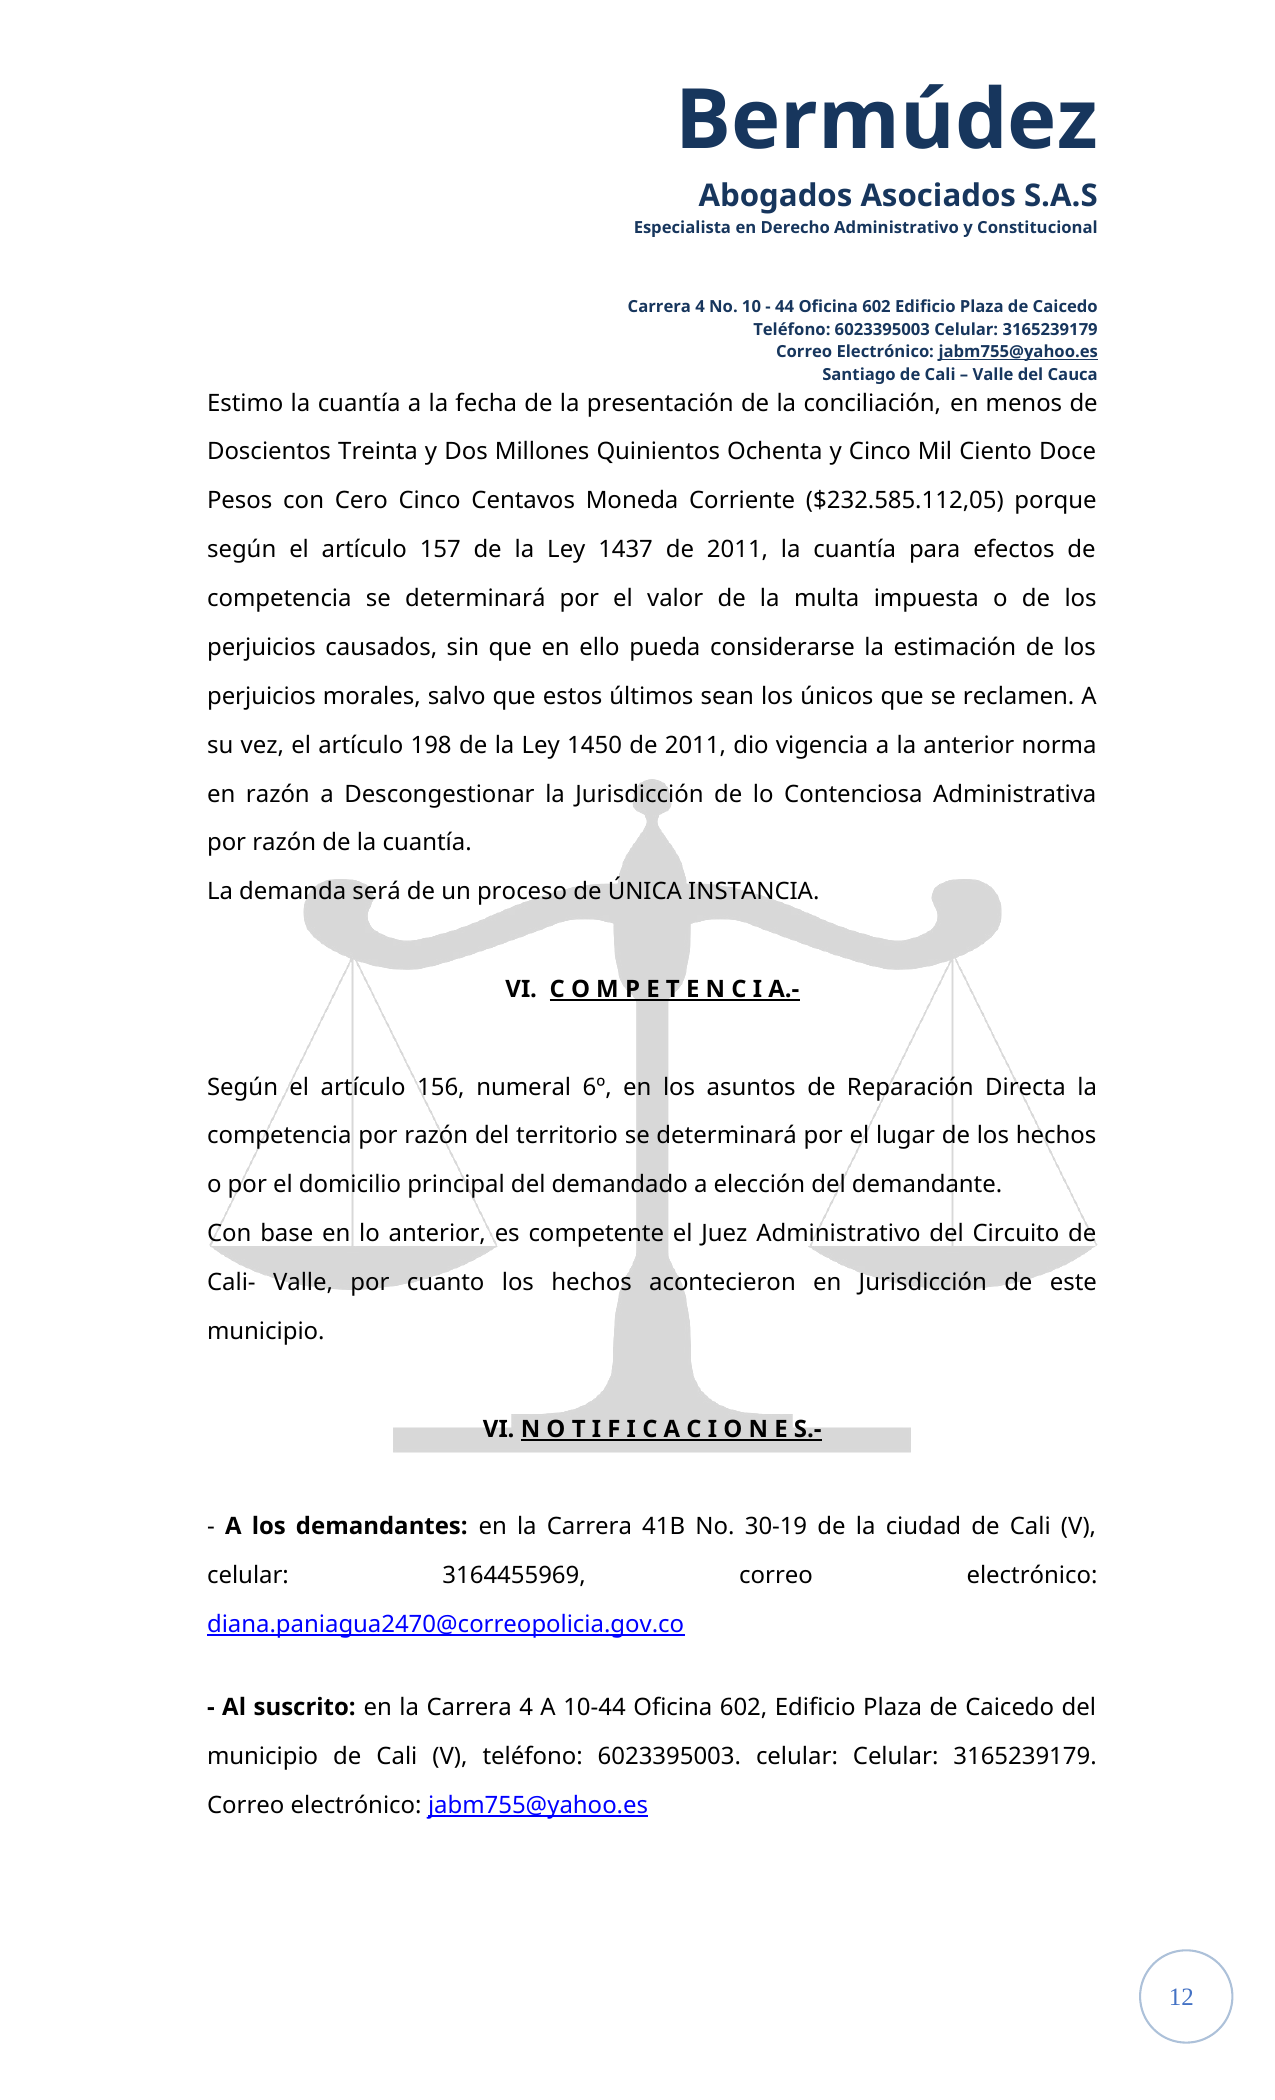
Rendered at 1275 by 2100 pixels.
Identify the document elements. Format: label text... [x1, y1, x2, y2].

text VI. N O T I F I C A C I O N E S.- [207, 1411, 1098, 1444]
text VI. C O M P E T E N C I A.- [207, 972, 1098, 1004]
text - Al suscrito: en la Carrera 4 A 10-44 Oficina 602, Edificio Plaza de Caicedo del municipio de Cali (V), teléfono: 6023395003. celular: Celular: 3165239179. Correo electrónico: jabm755@yahoo.es [207, 1690, 1098, 1820]
text Según el artículo 156, numeral 6º, en los asuntos de Reparación Directa la competencia por razón del territorio se determinará por el lugar de los hechos o por el domicilio principal del demandado a elección del demandante. [207, 1069, 1098, 1200]
text Estimo la cuantía a la fecha de la presentación de la conciliación, en menos de Doscientos Treinta y Dos Millones Quinientos Ochenta y Cinco Mil Ciento Doce Pesos con Cero Cinco Centavos Moneda Corriente ($232.585.112,05) porque según el artículo 157 de la Ley 1437 de 2011, la cuantía para efectos de competencia se determinará por el valor de la multa impuesta o de los perjuicios causados, sin que en ello pueda considerarse la estimación de los perjuicios morales, salvo que estos últimos sean los únicos que se reclamen. A su vez, el artículo 198 de la Ley 1450 de 2011, dio vigencia a la anterior norma en razón a Descongestionar la Jurisdicción de lo Contenciosa Administrativa por razón de la cuantía. [207, 386, 1098, 858]
text La demanda será de un proceso de ÚNICA INSTANCIA. [207, 874, 1098, 907]
text - A los demandantes: en la Carrera 41B No. 30-19 de la ciudad de Cali (V), celular: 3164455969, correo electrónico: diana.paniagua2470@correopolicia.gov.co [207, 1509, 1098, 1639]
text Con base en lo anterior, es competente el Juez Administrativo del Circuito de Cali- Valle, por cuanto los hechos acontecieron en Jurisdicción de este municipio. [207, 1216, 1098, 1346]
